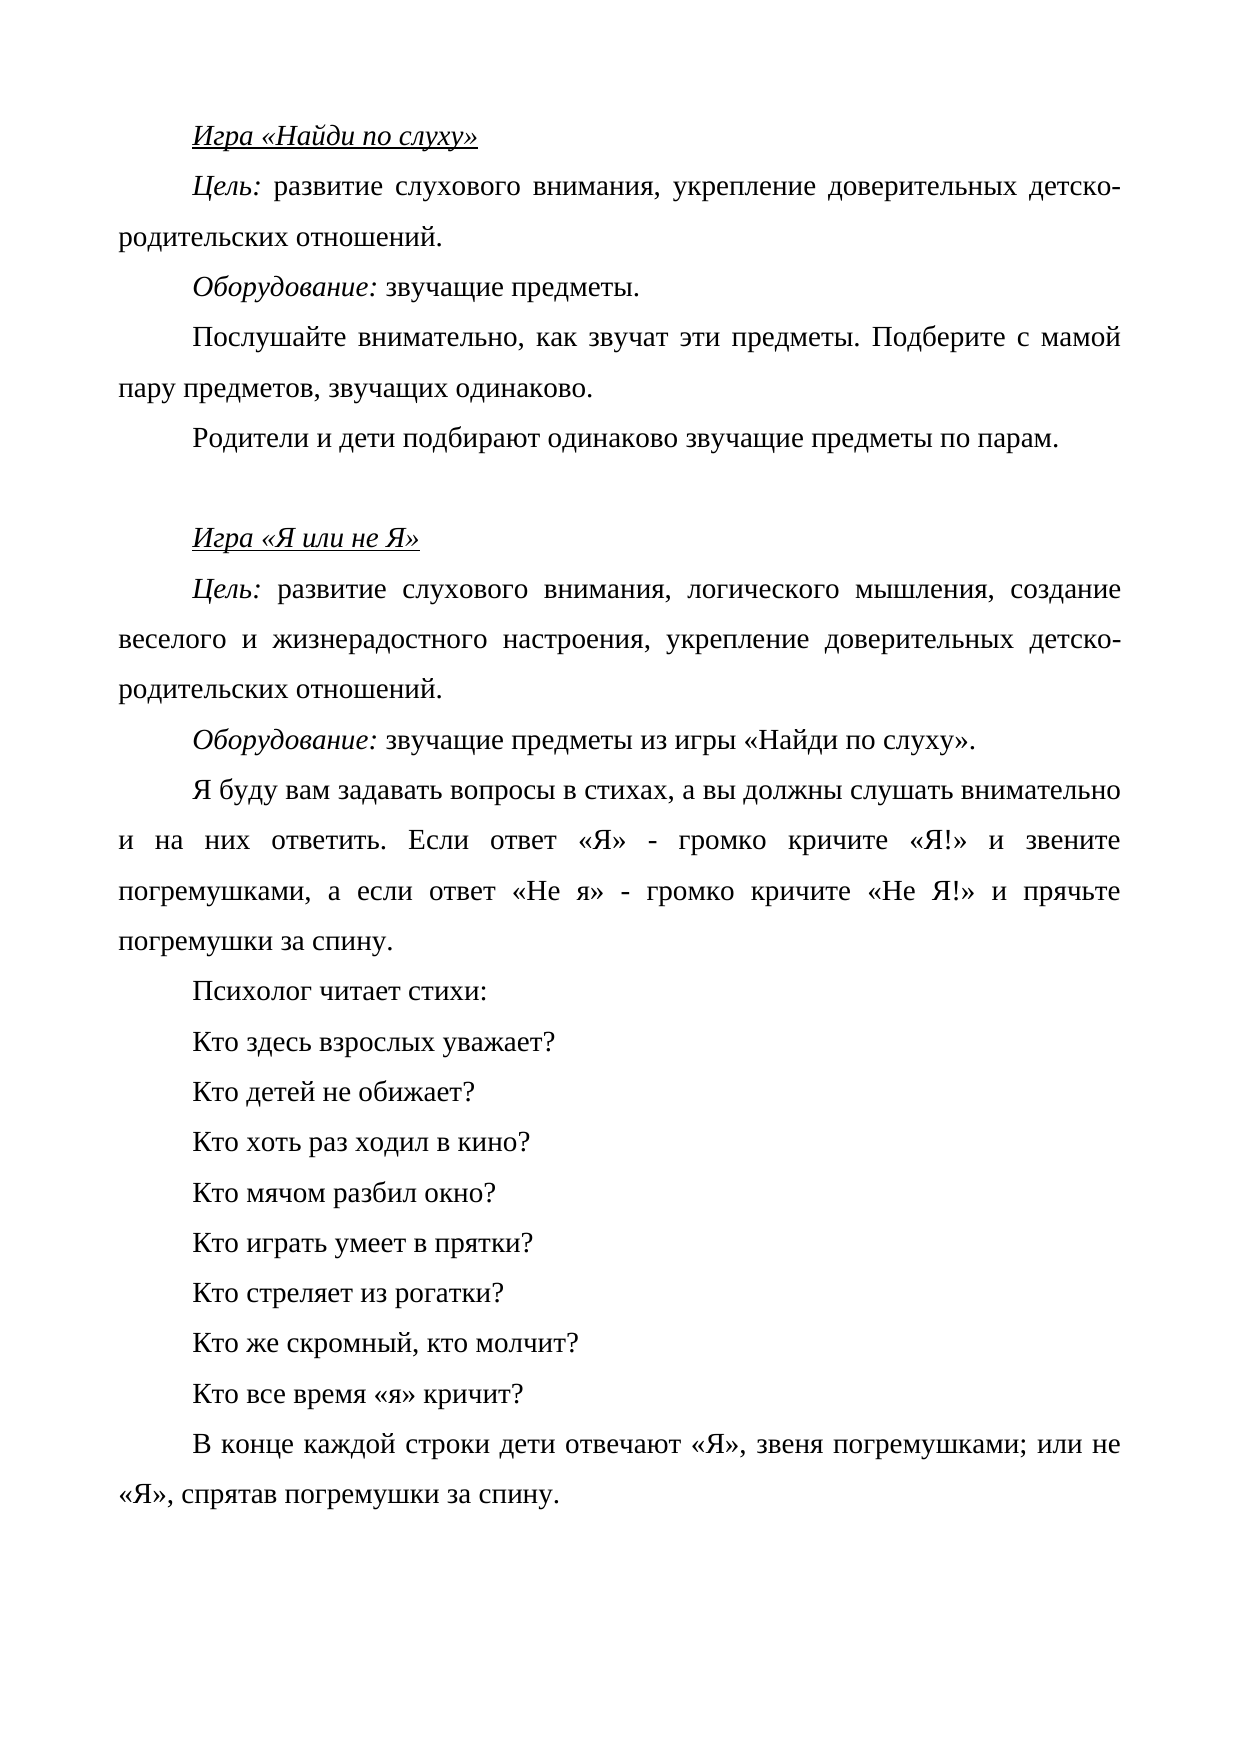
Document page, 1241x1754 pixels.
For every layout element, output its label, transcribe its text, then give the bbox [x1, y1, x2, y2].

text В конце каждой строки дети отвечают «Я», звеня погремушками; или не «Я», спрятав погремушки за спину. [118, 1426, 1122, 1510]
text Оборудование: звучащие предметы из игры «Найди по слуху». [118, 722, 1122, 755]
text Кто все время «я» кричит? [118, 1376, 1122, 1409]
text Оборудование: звучащие предметы. [118, 269, 1122, 303]
text Я буду вам задавать вопросы в стихах, а вы должны слушать внимательно и на них ответить. Если ответ «Я» - громко кричите «Я!» и звените погремушками, а если ответ «Не я» - громко кричите «Не Я!» и прячьте погремушки за спину. [118, 772, 1122, 957]
text Кто хоть раз ходил в кино? [118, 1124, 1122, 1158]
text Цель: развитие слухового внимания, укрепление доверительных детско-родительских отношений. [118, 168, 1122, 252]
text Цель: развитие слухового внимания, логического мышления, создание веселого и жизнерадостного настроения, укрепление доверительных детско-родительских отношений. [118, 571, 1122, 705]
text Игра «Найди по слуху» [118, 118, 1122, 152]
text Кто играть умеет в прятки? [118, 1225, 1122, 1258]
text Послушайте внимательно, как звучат эти предметы. Подберите с мамой пару предметов, звучащих одинаково. [118, 319, 1122, 403]
text Игра «Я или не Я» [118, 521, 1122, 554]
text Родители и дети подбирают одинаково звучащие предметы по парам. [118, 420, 1122, 453]
text Кто стреляет из рогатки? [118, 1275, 1122, 1309]
text Психолог читает стихи: [118, 973, 1122, 1007]
text Кто мячом разбил окно? [118, 1175, 1122, 1208]
text Кто же скромный, кто молчит? [118, 1326, 1122, 1359]
text Кто здесь взрослых уважает? [118, 1024, 1122, 1057]
text Кто детей не обижает? [118, 1074, 1122, 1108]
